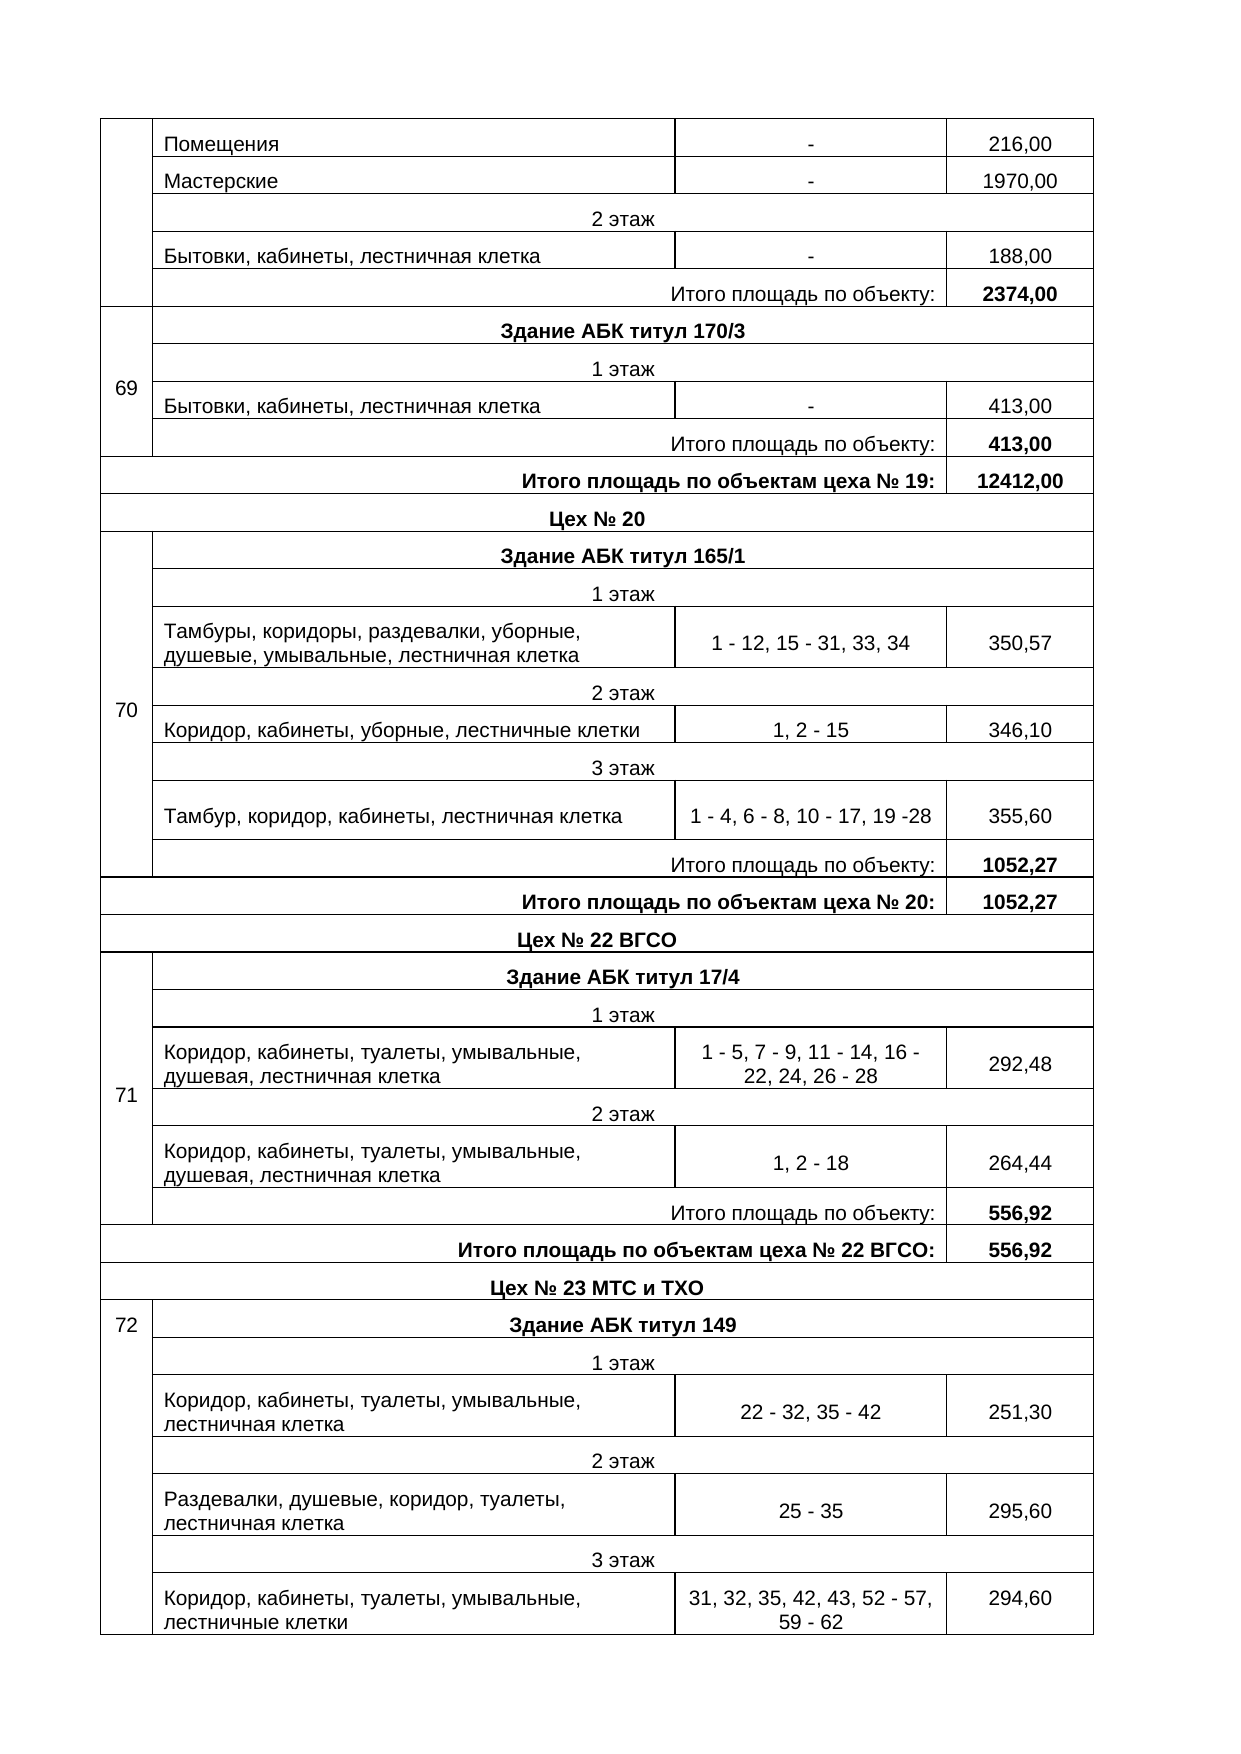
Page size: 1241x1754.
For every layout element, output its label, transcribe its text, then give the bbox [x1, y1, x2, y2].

table_cell 350,57 [947, 607, 1093, 667]
table_cell Помещения [153, 119, 674, 156]
table_cell 3 этаж [153, 743, 1093, 779]
table_cell Итого площадь по объекту: [153, 269, 946, 306]
table_cell 294,60 [947, 1573, 1093, 1634]
table_cell Итого площадь по объекту: [153, 419, 946, 456]
table_cell 1 этаж [153, 569, 1093, 606]
table_cell Цех № 23 МТС и ТХО [101, 1263, 1093, 1299]
table_cell 2 этаж [153, 668, 1093, 704]
table_cell Здание АБК титул 165/1 [153, 532, 1093, 568]
table_cell 1 - 5, 7 - 9, 11 - 14, 16 - 22, 24, 26 - 28 [676, 1028, 946, 1088]
table_cell 1 этаж [153, 344, 1093, 381]
table_cell Коридор, кабинеты, туалеты, умывальные, лестничные клетки [153, 1573, 674, 1634]
table_cell 1, 2 - 18 [676, 1126, 946, 1187]
table_cell 1 этаж [153, 990, 1093, 1026]
table_cell 292,48 [947, 1028, 1093, 1088]
table_cell Итого площадь по объектам цеха № 22 ВГСО: [101, 1225, 946, 1262]
table_cell 188,00 [947, 232, 1093, 268]
table_cell 1970,00 [947, 157, 1093, 193]
table_cell Здание АБК титул 149 [153, 1300, 1093, 1337]
table_cell 295,60 [947, 1474, 1093, 1535]
table_cell 2 этаж [153, 1437, 1093, 1473]
table_cell 2 этаж [153, 194, 1093, 231]
table_cell - [676, 382, 946, 418]
table_cell 355,60 [947, 781, 1093, 839]
table_cell 413,00 [947, 382, 1093, 418]
table_cell Цех № 20 [101, 494, 1093, 531]
table_cell - [676, 157, 946, 193]
table_cell Бытовки, кабинеты, лестничная клетка [153, 382, 674, 418]
table_cell Коридор, кабинеты, уборные, лестничные клетки [153, 706, 674, 742]
table_cell 2 этаж [153, 1089, 1093, 1125]
table_cell 216,00 [947, 119, 1093, 156]
table_cell Раздевалки, душевые, коридор, туалеты, лестничная клетка [153, 1474, 674, 1535]
table_cell 556,92 [947, 1188, 1093, 1224]
table_cell 1 - 12, 15 - 31, 33, 34 [676, 607, 946, 667]
table_cell 1 - 4, 6 - 8, 10 - 17, 19 -28 [676, 781, 946, 839]
table_cell - [676, 119, 946, 156]
table_cell Тамбур, коридор, кабинеты, лестничная клетка [153, 781, 674, 839]
table_cell 1052,27 [947, 878, 1093, 914]
table_cell 1 этаж [153, 1338, 1093, 1374]
table_cell 69 [101, 307, 152, 456]
table_cell 12412,00 [947, 457, 1093, 493]
table_cell 264,44 [947, 1126, 1093, 1187]
table_cell 71 [101, 953, 152, 1224]
table_cell 413,00 [947, 419, 1093, 456]
table_cell Коридор, кабинеты, туалеты, умывальные, душевая, лестничная клетка [153, 1028, 674, 1088]
table_cell Итого площадь по объекту: [153, 840, 946, 876]
table_cell Итого площадь по объекту: [153, 1188, 946, 1224]
table_cell 25 - 35 [676, 1474, 946, 1535]
table_cell Здание АБК титул 17/4 [153, 953, 1093, 989]
table_cell 72 [101, 1300, 152, 1634]
table_cell Цех № 22 ВГСО [101, 915, 1093, 951]
table_cell 1, 2 - 15 [676, 706, 946, 742]
table_cell Итого площадь по объектам цеха № 19: [101, 457, 946, 493]
table_cell Тамбуры, коридоры, раздевалки, уборные, душевые, умывальные, лестничная клетка [153, 607, 674, 667]
table_cell Здание АБК титул 170/3 [153, 307, 1093, 343]
table_cell - [676, 232, 946, 268]
table_cell 22 - 32, 35 - 42 [676, 1375, 946, 1436]
table_cell Бытовки, кабинеты, лестничная клетка [153, 232, 674, 268]
table_cell Коридор, кабинеты, туалеты, умывальные, душевая, лестничная клетка [153, 1126, 674, 1187]
table_cell Мастерские [153, 157, 674, 193]
table_cell 556,92 [947, 1225, 1093, 1262]
table_cell 3 этаж [153, 1536, 1093, 1572]
table_cell 31, 32, 35, 42, 43, 52 - 57, 59 - 62 [676, 1573, 946, 1634]
table_cell 251,30 [947, 1375, 1093, 1436]
table_cell Итого площадь по объектам цеха № 20: [101, 878, 946, 914]
table_cell 2374,00 [947, 269, 1093, 306]
table_cell Коридор, кабинеты, туалеты, умывальные, лестничная клетка [153, 1375, 674, 1436]
table_cell 1052,27 [947, 840, 1093, 876]
table_cell 70 [101, 532, 152, 876]
table_cell 346,10 [947, 706, 1093, 742]
